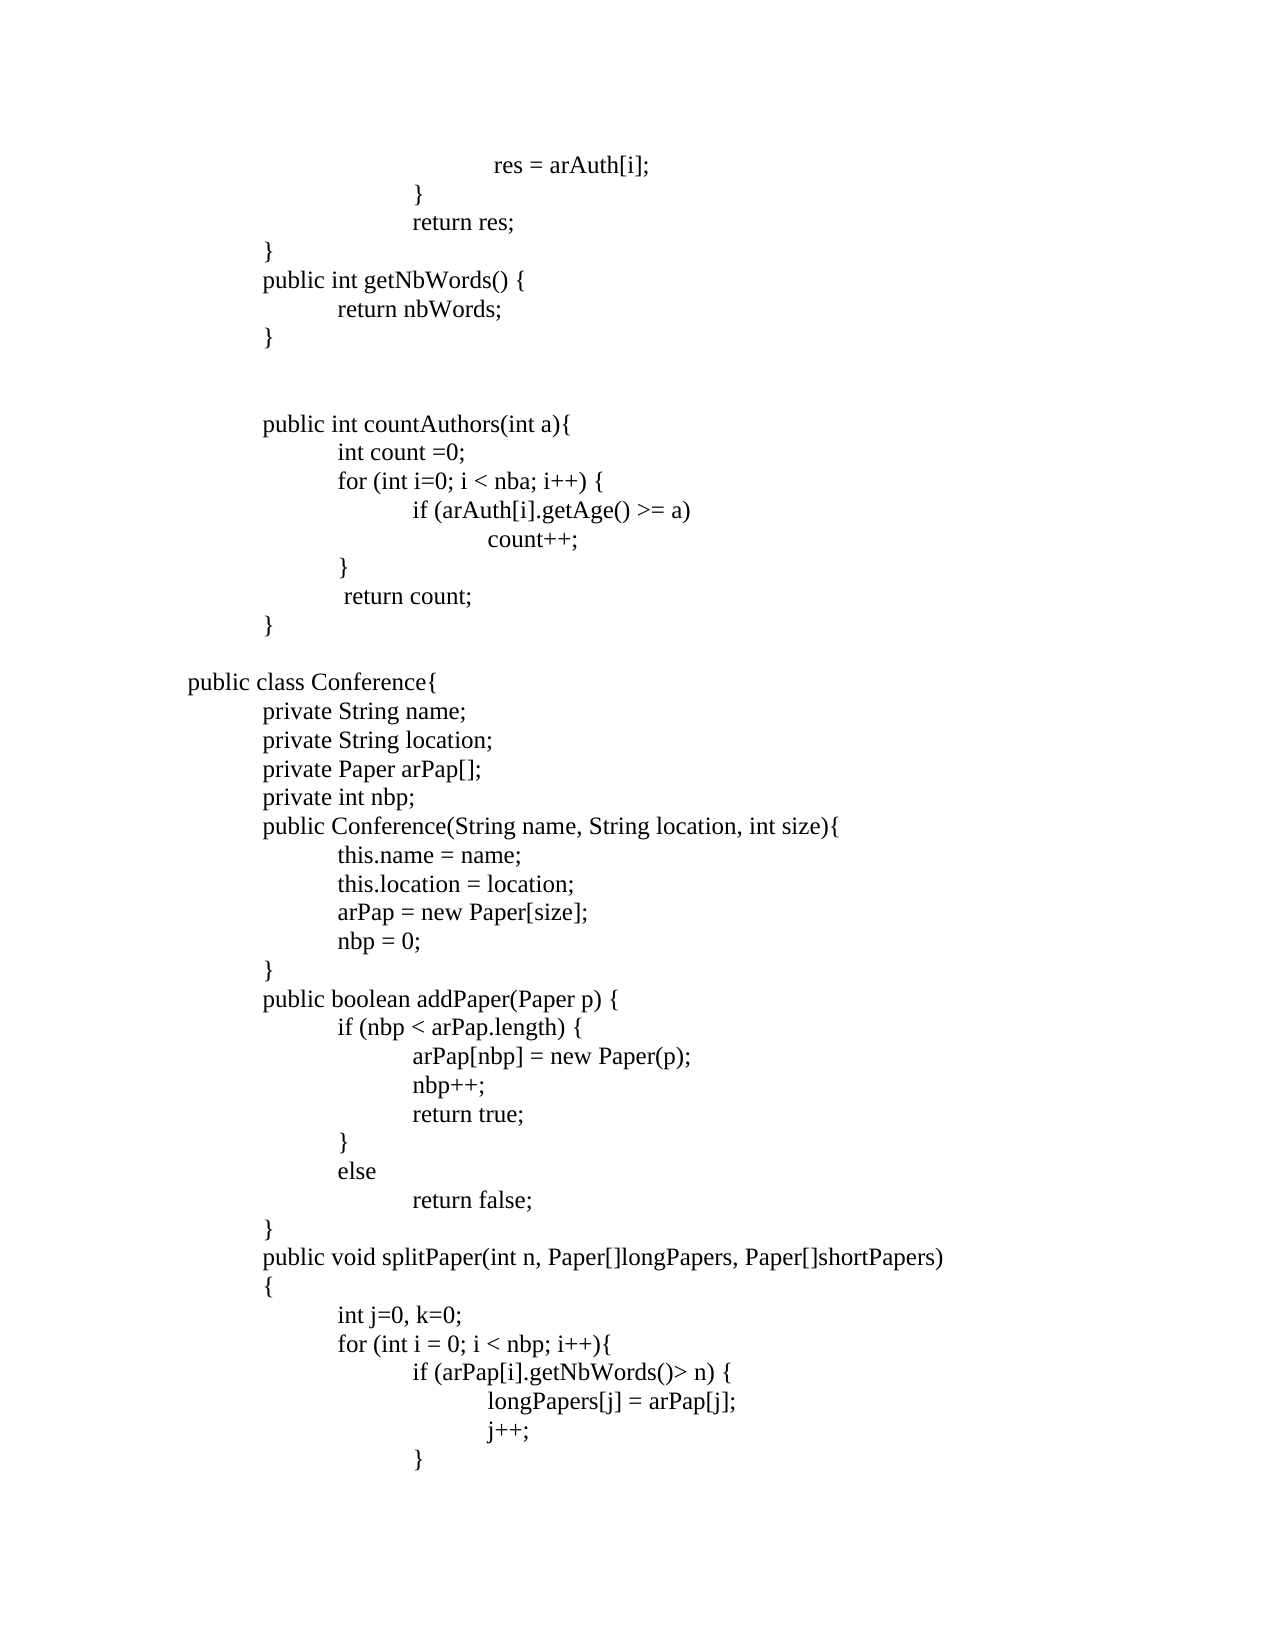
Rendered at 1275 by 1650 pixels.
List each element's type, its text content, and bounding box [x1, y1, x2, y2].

text arPap[nbp] = new Paper(p); [337, 1041, 1087, 1070]
text return true; [337, 1099, 1087, 1127]
text count++; [412, 524, 1087, 552]
text else [337, 1156, 1087, 1185]
text } [412, 179, 1087, 207]
text if (arAuth[i].getAge() >= a) [337, 495, 1087, 524]
text if (nbp < arPap.length) { [262, 1012, 1087, 1041]
text return count; [262, 581, 1087, 610]
text res = arAuth[i]; [412, 150, 1087, 179]
text } [262, 955, 1087, 984]
text int count =0; [262, 437, 1087, 466]
text private String location; [187, 725, 1087, 754]
text public boolean addPaper(Paper p) { [262, 984, 1087, 1012]
text } [262, 322, 1087, 351]
text this.location = location; [262, 869, 1087, 897]
text } [187, 610, 1087, 639]
text } [412, 1444, 1087, 1472]
text private String name; [187, 696, 1087, 725]
text return nbWords; [262, 294, 1087, 322]
text } [187, 1214, 1087, 1242]
text int j=0, k=0; [262, 1300, 1087, 1329]
text return false; [337, 1185, 1087, 1214]
text } [337, 1127, 1087, 1156]
text public int countAuthors(int a){ [262, 409, 1087, 437]
text j++; [412, 1415, 1087, 1444]
text nbp++; [337, 1070, 1087, 1099]
text public void splitPaper(int n, Paper[]longPapers, Paper[]shortPapers) [187, 1242, 1087, 1271]
text nbp = 0; [262, 926, 1087, 955]
text public int getNbWords() { [187, 265, 1087, 294]
text public Conference(String name, String location, int size){ [187, 811, 1087, 840]
text { [187, 1271, 1087, 1300]
text private int nbp; [187, 782, 1087, 811]
text } [187, 236, 1087, 265]
text this.name = name; [262, 840, 1087, 869]
text longPapers[j] = arPap[j]; [412, 1386, 1087, 1415]
text return res; [412, 207, 1087, 236]
text if (arPap[i].getNbWords()> n) { [337, 1357, 1087, 1386]
text } [262, 552, 1087, 581]
text public class Conference{ [187, 667, 1087, 696]
text for (int i = 0; i < nbp; i++){ [262, 1329, 1087, 1357]
text for (int i=0; i < nba; i++) { [262, 466, 1087, 495]
text private Paper arPap[]; [187, 754, 1087, 782]
text arPap = new Paper[size]; [262, 897, 1087, 926]
